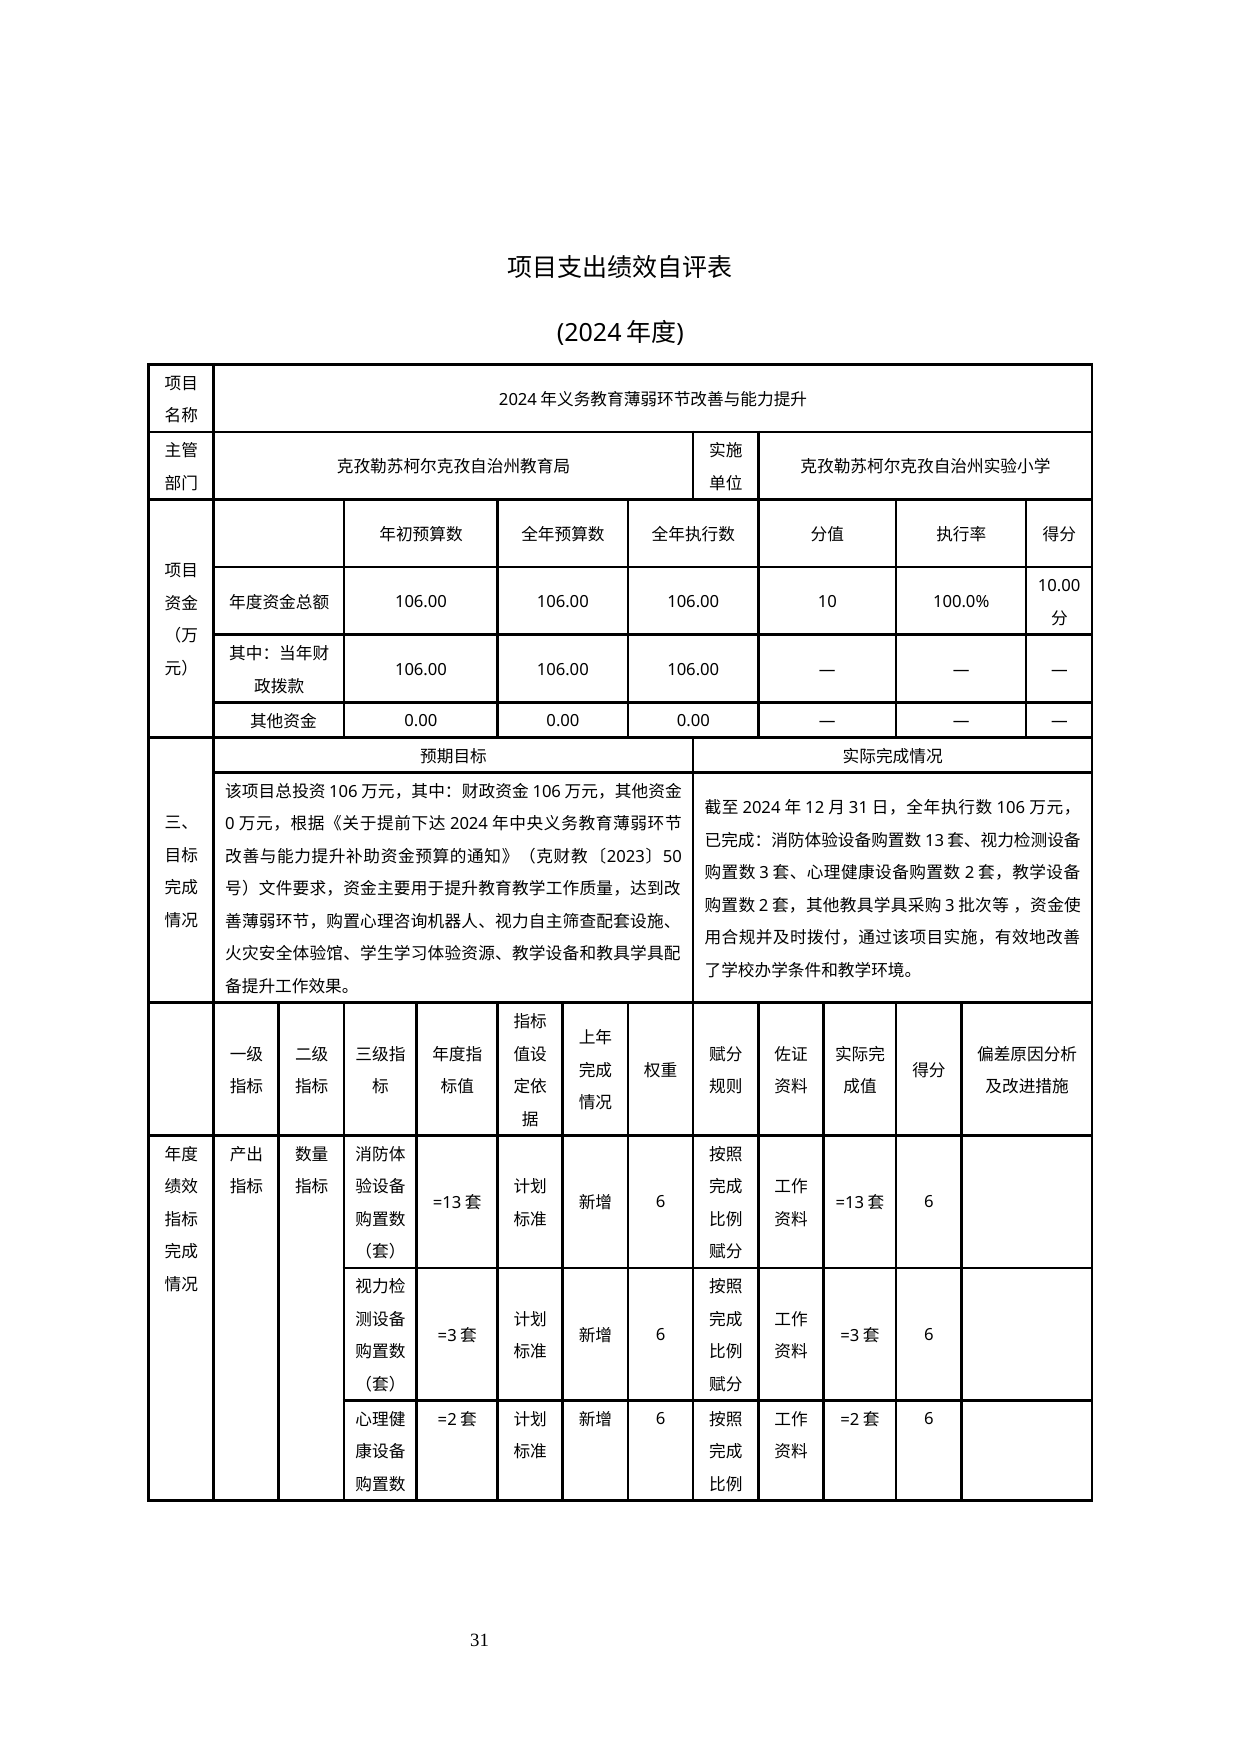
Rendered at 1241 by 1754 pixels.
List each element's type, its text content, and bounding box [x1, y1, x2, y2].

table_cell 10 [760, 568, 895, 633]
table_cell 其中：当年财政拨款 [215, 636, 343, 701]
table_cell — [1027, 704, 1091, 736]
table_cell 计划标准 [499, 1269, 561, 1399]
table_cell 工作资料 [760, 1137, 822, 1266]
table_cell 106.00 [629, 568, 757, 633]
table_cell 6 [629, 1402, 692, 1499]
table_cell 执行率 [897, 501, 1025, 566]
table_cell [963, 1137, 1091, 1266]
table_cell 106.00 [345, 636, 496, 701]
table_cell 6 [897, 1137, 960, 1266]
table_cell 实际完成值 [825, 1004, 895, 1134]
table_cell 该项目总投资106万元，其中：财政资金106万元，其他资金0万元，根据《关于提前下达2024年中央义务教育薄弱环节改善与能力提升补助资金预算的通知》（克财教〔2023〕50号）文件要求，资金主要用于提升教育教学工作质量，达到改善薄弱环节，购置心理咨询机器人、视力自主筛查配套设施、火灾安全体验馆、学生学习体验资源、教学设备和教具学具配备提升工作效果。 [215, 774, 692, 1001]
table_cell 106.00 [499, 568, 627, 633]
table_cell 106.00 [499, 636, 627, 701]
table_cell 克孜勒苏柯尔克孜自治州实验小学 [760, 433, 1091, 498]
table_cell 6 [629, 1269, 692, 1399]
table_cell [963, 1269, 1091, 1399]
table_cell 6 [897, 1402, 960, 1499]
table_cell 工作资料 [760, 1402, 822, 1499]
table_cell 工作资料 [760, 1269, 822, 1399]
table_cell 0.00 [499, 704, 627, 736]
table_cell 年度资金总额 [215, 568, 343, 633]
table_cell (2024年度) [148, 298, 1092, 363]
table_cell 心理健康设备购置数（套） [345, 1402, 415, 1499]
table_cell 克孜勒苏柯尔克孜自治州教育局 [215, 433, 692, 498]
table_cell 赋分规则 [694, 1004, 757, 1134]
table_cell 按照完成比例赋分 [694, 1402, 757, 1499]
table_cell — [897, 704, 1025, 736]
table_cell 全年执行数 [629, 501, 757, 566]
table_cell 二级指标 [280, 1004, 343, 1134]
table_cell 10.00分 [1027, 568, 1091, 633]
table_cell — [760, 704, 895, 736]
table_cell [150, 1004, 212, 1134]
table_cell 新增 [564, 1402, 627, 1499]
table_cell =2套 [825, 1402, 895, 1499]
table_cell 项目资金 （万元） [150, 501, 212, 736]
table_cell 年度指标值 [418, 1004, 496, 1134]
table_cell [963, 1402, 1091, 1499]
table_cell 上年完成情况 [564, 1004, 627, 1134]
table_cell 消防体验设备购置数（套） [345, 1137, 415, 1266]
table_cell =13套 [825, 1137, 895, 1266]
table_cell 年初预算数 [345, 501, 496, 566]
table_cell 数量指标 [280, 1137, 343, 1499]
table_cell 100.0% [897, 568, 1025, 633]
table_cell — [1027, 636, 1091, 701]
table_cell =13套 [418, 1137, 496, 1266]
table_cell 主管部门 [150, 433, 212, 498]
table_cell 其他资金 [215, 704, 343, 736]
table_cell 产出指标 [215, 1137, 277, 1499]
table_cell 新增 [564, 1269, 627, 1399]
table_cell 佐证资料 [760, 1004, 822, 1134]
table_cell 三、目标完成情况 [150, 739, 212, 1001]
table_cell 2024年义务教育薄弱环节改善与能力提升 [215, 366, 1091, 431]
table_cell — [897, 636, 1025, 701]
table_cell [215, 501, 343, 566]
table_cell 指标值设定依据 [499, 1004, 561, 1134]
table_cell 三级指标 [345, 1004, 415, 1134]
table_cell 0.00 [629, 704, 757, 736]
table_cell 得分 [1027, 501, 1091, 566]
table_cell 计划标准 [499, 1137, 561, 1266]
table_cell 106.00 [345, 568, 496, 633]
table_cell 一级指标 [215, 1004, 277, 1134]
table_cell — [760, 636, 895, 701]
table_cell 年度绩效指标完成情况 [150, 1137, 212, 1499]
table_cell 106.00 [629, 636, 757, 701]
table_cell 预期目标 [215, 739, 692, 771]
table_cell 实际完成情况 [694, 739, 1091, 771]
table_cell 全年预算数 [499, 501, 627, 566]
table_cell 视力检测设备购置数（套） [345, 1269, 415, 1399]
table_cell 分值 [760, 501, 895, 566]
table_cell 截至2024年12月31日，全年执行数106万元，已完成：消防体验设备购置数13套、视力检测设备购置数3套、心理健康设备购置数2套，教学设备购置数2套，其他教具学具采购3批次等 ，资金使用合规并及时拨付，通过该项目实施，有效地改善了学校办学条件和教学环境。 [694, 774, 1091, 1001]
table_cell 实施单位 [694, 433, 757, 498]
table_cell 0.00 [345, 704, 496, 736]
table_cell =2套 [418, 1402, 496, 1499]
table_cell 权重 [629, 1004, 692, 1134]
table_cell 6 [629, 1137, 692, 1266]
table_cell 按照完成比例赋分 [694, 1137, 757, 1266]
table_cell 计划标准 [499, 1402, 561, 1499]
table_cell =3套 [825, 1269, 895, 1399]
table_cell 得分 [897, 1004, 960, 1134]
table_cell 6 [897, 1269, 960, 1399]
table_header 项目支出绩效自评表 [148, 233, 1092, 298]
table_cell 新增 [564, 1137, 627, 1266]
table_cell 按照完成比例赋分 [694, 1269, 757, 1399]
table_cell 偏差原因分析及改进措施 [963, 1004, 1091, 1134]
table_cell =3套 [418, 1269, 496, 1399]
table_cell 项目名称 [150, 366, 212, 431]
